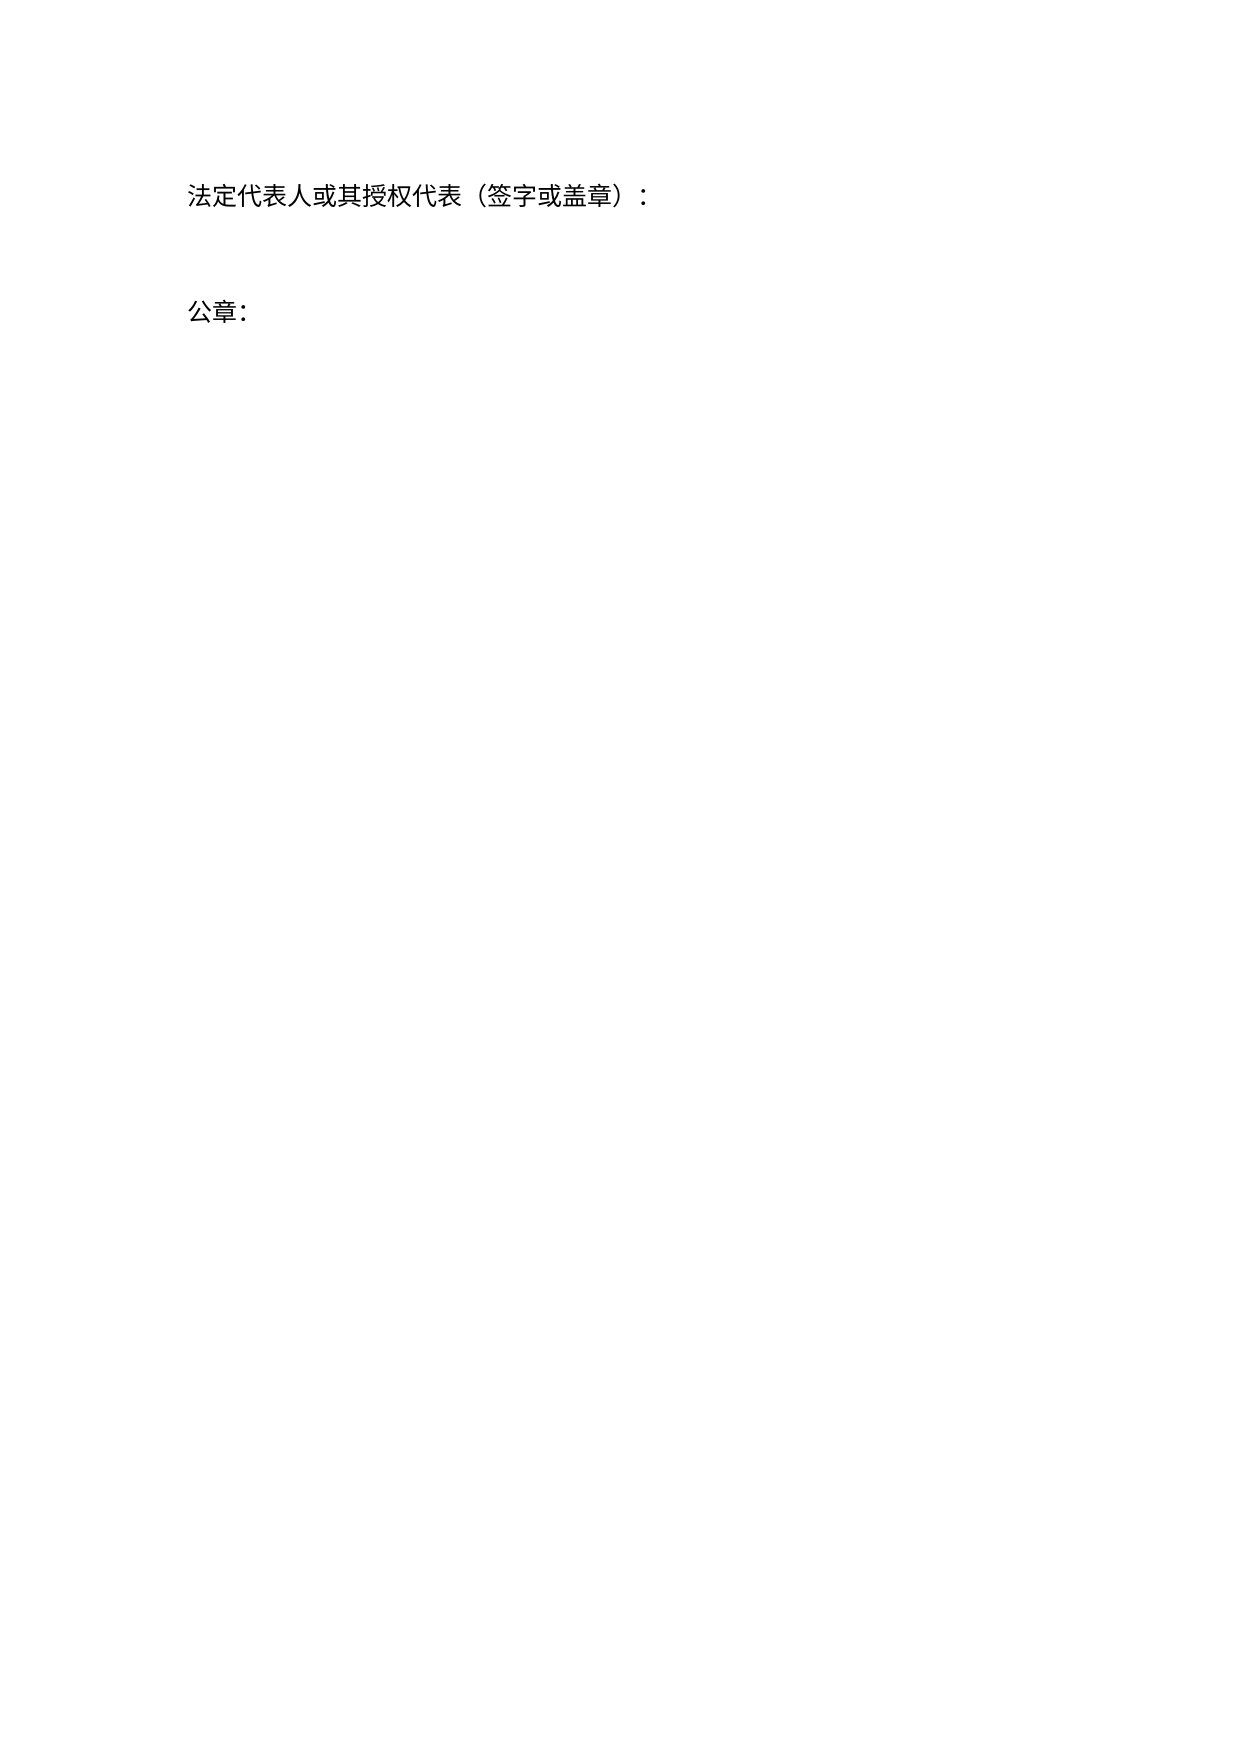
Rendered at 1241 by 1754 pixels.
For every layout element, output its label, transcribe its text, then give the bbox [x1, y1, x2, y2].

text 法定代表人或其授权代表（签字或盖章）： [187, 162, 1053, 227]
text 公章： [187, 278, 1053, 343]
